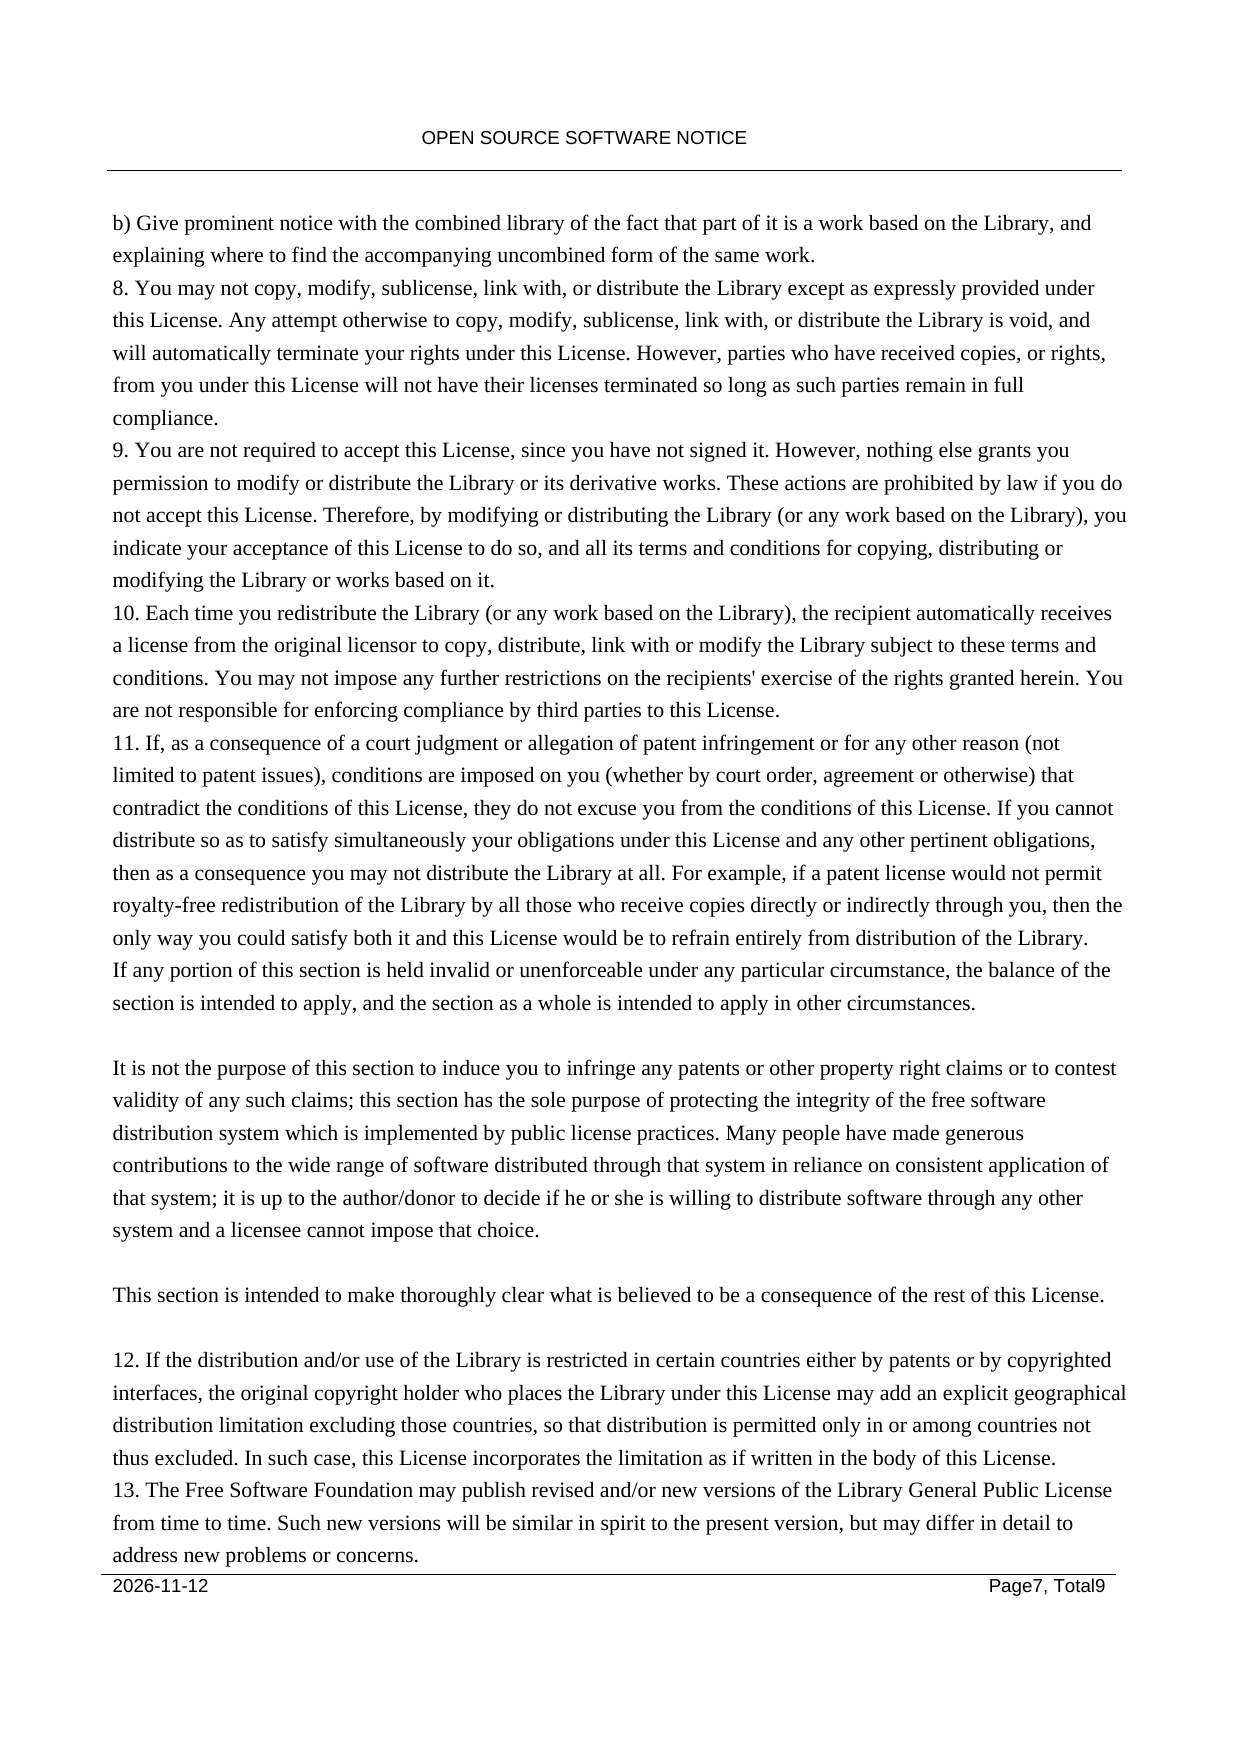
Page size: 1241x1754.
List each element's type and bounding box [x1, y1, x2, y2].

text [112, 206, 1128, 1571]
